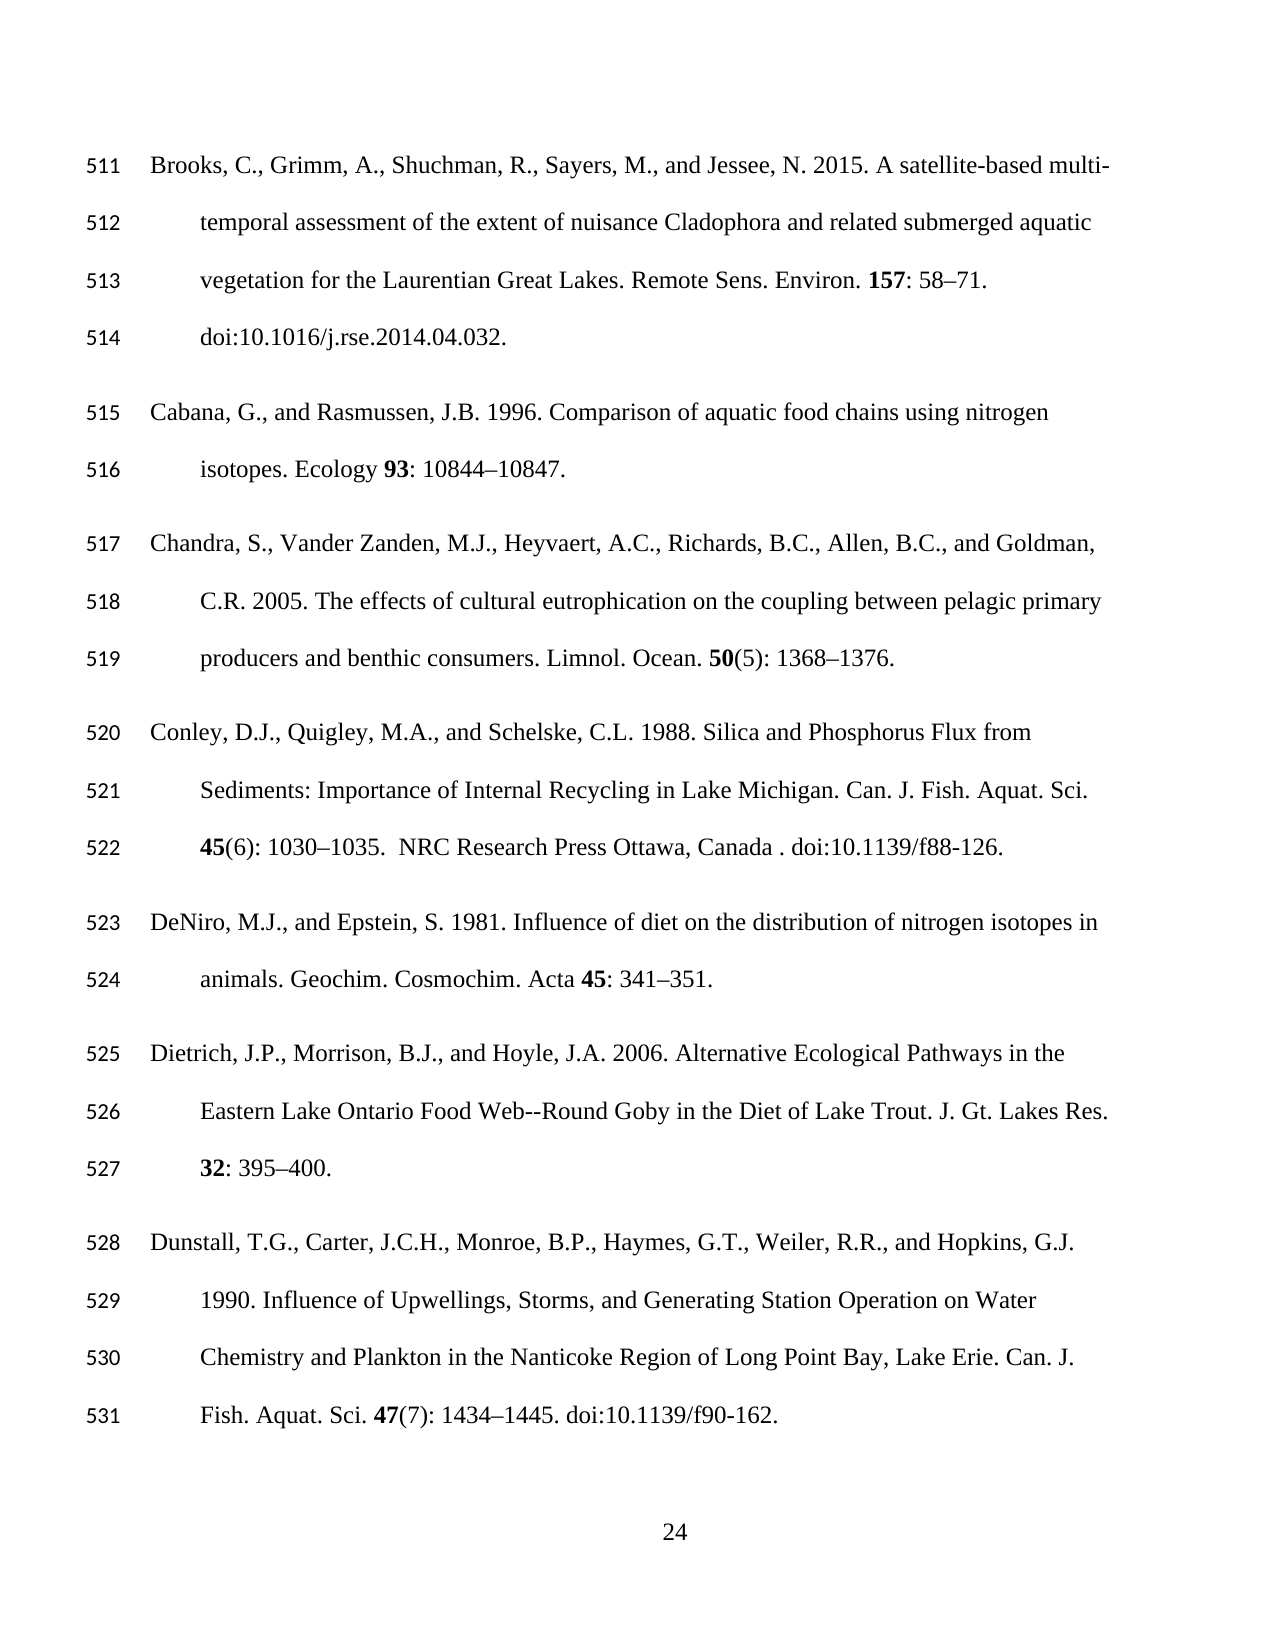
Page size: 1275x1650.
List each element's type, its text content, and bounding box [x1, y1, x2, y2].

text Conley, D.J., Quigley, M.A., and Schelske, C.L. 1988. Silica and Phosphorus Flux from Sediments: Importance of Internal Recycling in Lake Michigan. Can. J. Fish. Aquat. Sci. 45(6): 1030–1035. NRC Research Press Ottawa, Canada . doi:10.1139/f88-126. [150, 717, 1125, 861]
text Brooks, C., Grimm, A., Shuchman, R., Sayers, M., and Jessee, N. 2015. A satellite-based multi-temporal assessment of the extent of nuisance Cladophora and related submerged aquatic vegetation for the Laurentian Great Lakes. Remote Sens. Environ. 157: 58–71. doi:10.1016/j.rse.2014.04.032. [150, 150, 1125, 351]
text Cabana, G., and Rasmussen, J.B. 1996. Comparison of aquatic food chains using nitrogen isotopes. Ecology 93: 10844–10847. [150, 397, 1125, 483]
text Chandra, S., Vander Zanden, M.J., Heyvaert, A.C., Richards, B.C., Allen, B.C., and Goldman, C.R. 2005. The effects of cultural eutrophication on the coupling between pelagic primary producers and benthic consumers. Limnol. Ocean. 50(5): 1368–1376. [150, 528, 1125, 672]
text Dunstall, T.G., Carter, J.C.H., Monroe, B.P., Haymes, G.T., Weiler, R.R., and Hopkins, G.J. 1990. Influence of Upwellings, Storms, and Generating Station Operation on Water Chemistry and Plankton in the Nanticoke Region of Long Point Bay, Lake Erie. Can. J. Fish. Aquat. Sci. 47(7): 1434–1445. doi:10.1139/f90-162. [150, 1227, 1125, 1429]
text Dietrich, J.P., Morrison, B.J., and Hoyle, J.A. 2006. Alternative Ecological Pathways in the Eastern Lake Ontario Food Web--Round Goby in the Diet of Lake Trout. J. Gt. Lakes Res. 32: 395–400. [150, 1038, 1125, 1182]
text DeNiro, M.J., and Epstein, S. 1981. Influence of diet on the distribution of nitrogen isotopes in animals. Geochim. Cosmochim. Acta 45: 341–351. [150, 907, 1125, 993]
